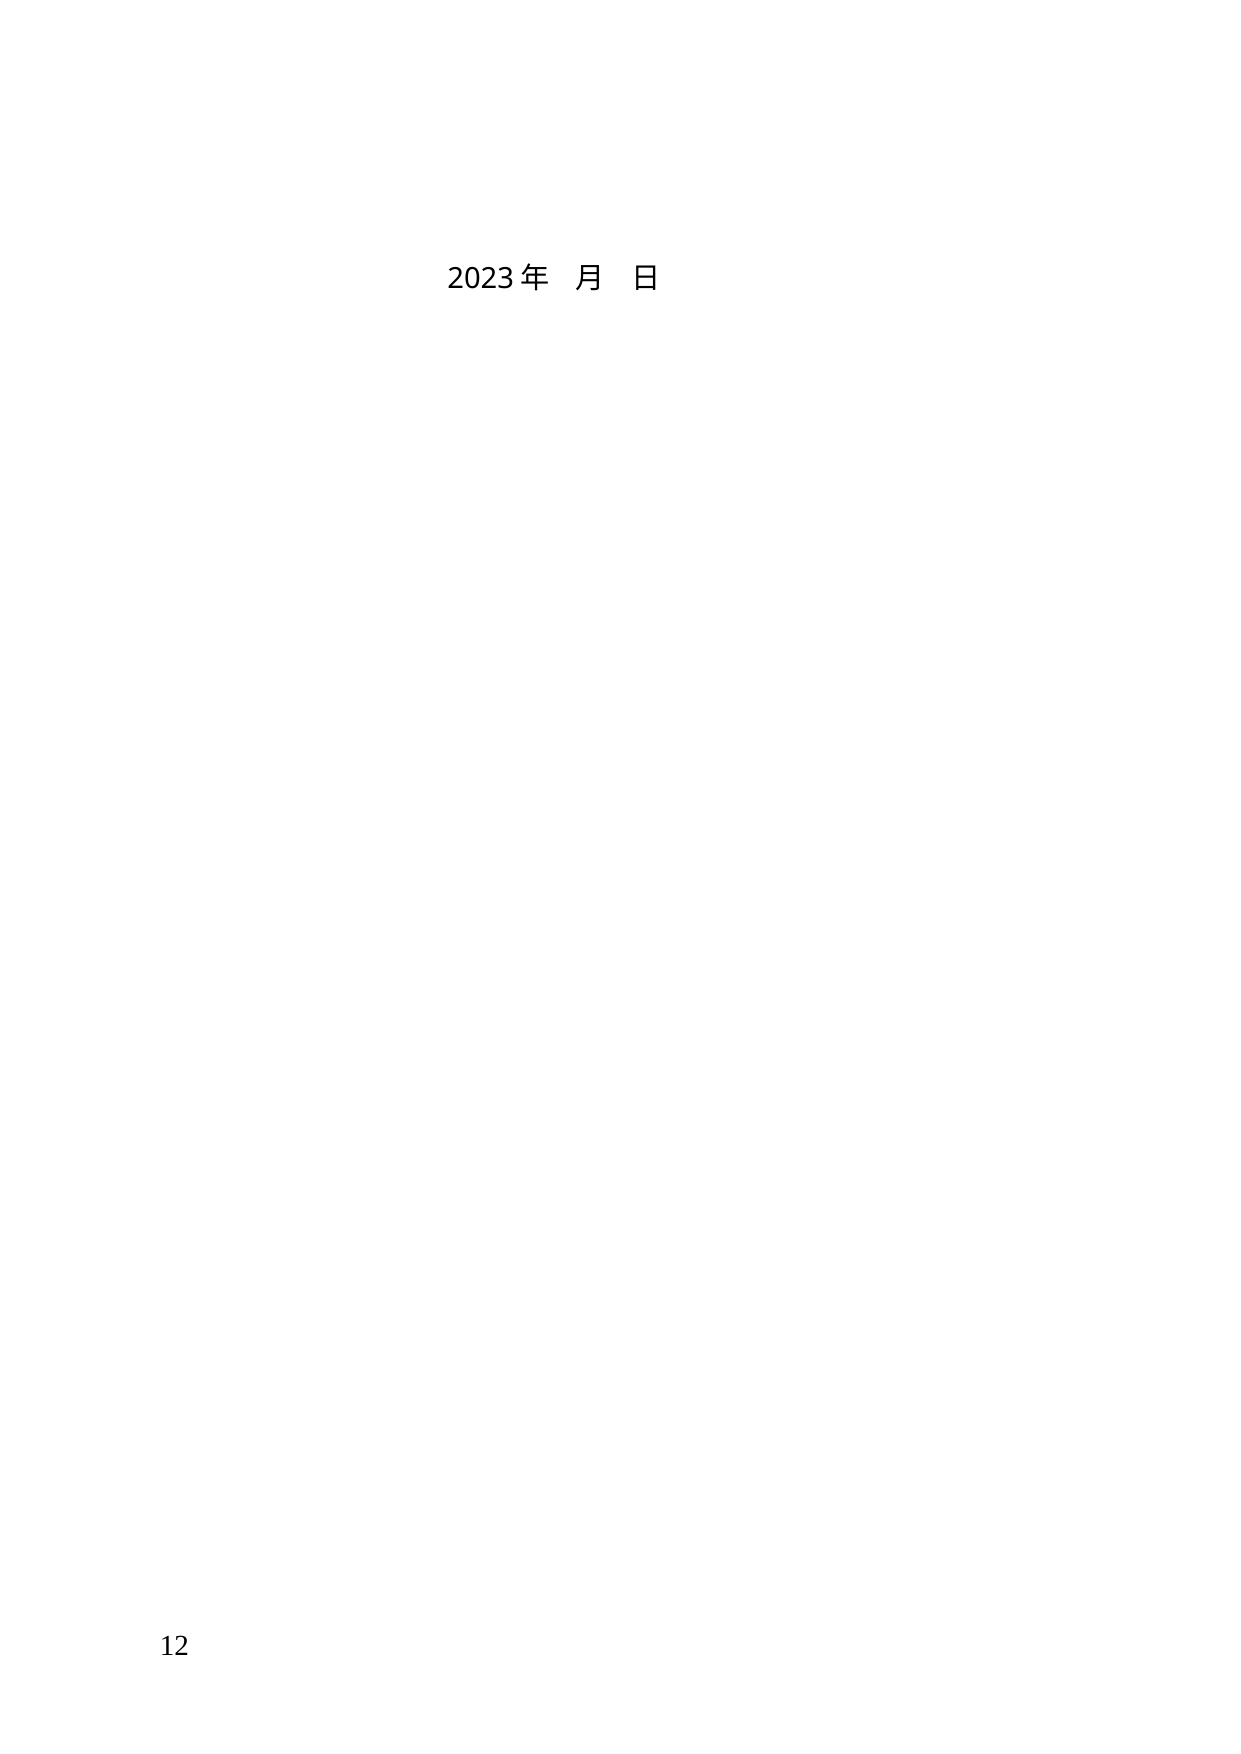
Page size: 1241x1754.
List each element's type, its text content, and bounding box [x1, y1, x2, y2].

text 2023年 月 日 [159, 243, 1081, 308]
